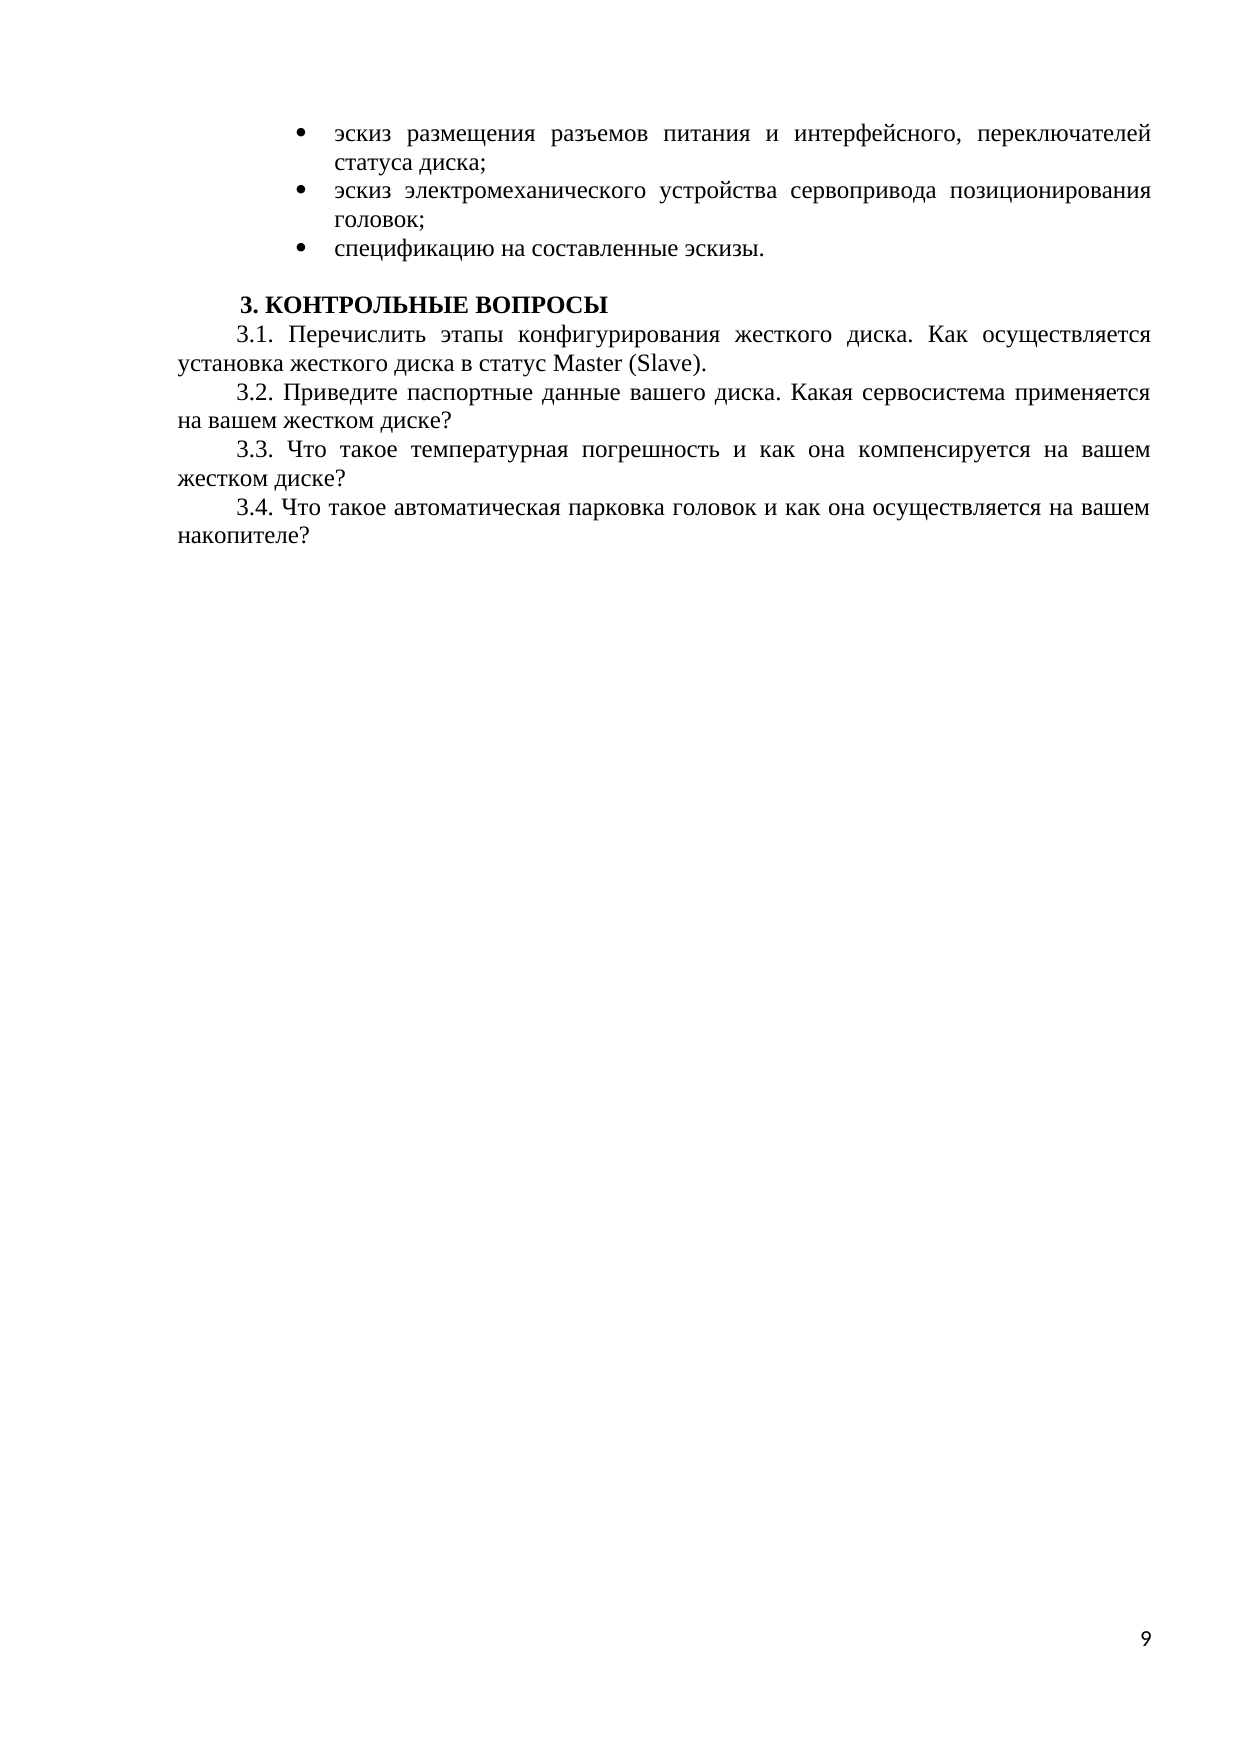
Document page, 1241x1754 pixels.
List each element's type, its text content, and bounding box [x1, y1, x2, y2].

list 3.2. Приведите паспортные данные вашего диска. Какая сервосистема применяется на вашем жестком диске? [177, 377, 1152, 434]
list 3.4. Что такое автоматическая парковка головок и как она осуществляется на вашем накопителе? [177, 492, 1152, 549]
list эскиз электромеханического устройства сервопривода позиционирования головок; [297, 176, 1152, 233]
list 3.1. Перечислить этапы конфигурирования жесткого диска. Как осуществляется установка жесткого диска в статус Master (Slave). [177, 319, 1152, 377]
text 3. КОНТРОЛЬНЫЕ ВОПРОСЫ [177, 291, 1152, 319]
list 3.3. Что такое температурная погрешность и как она компенсируется на вашем жестком диске? [177, 434, 1152, 492]
list спецификацию на составленные эскизы. [297, 233, 1152, 262]
list эскиз размещения разъемов питания и интерфейсного, переключателей статуса диска; [297, 118, 1152, 176]
